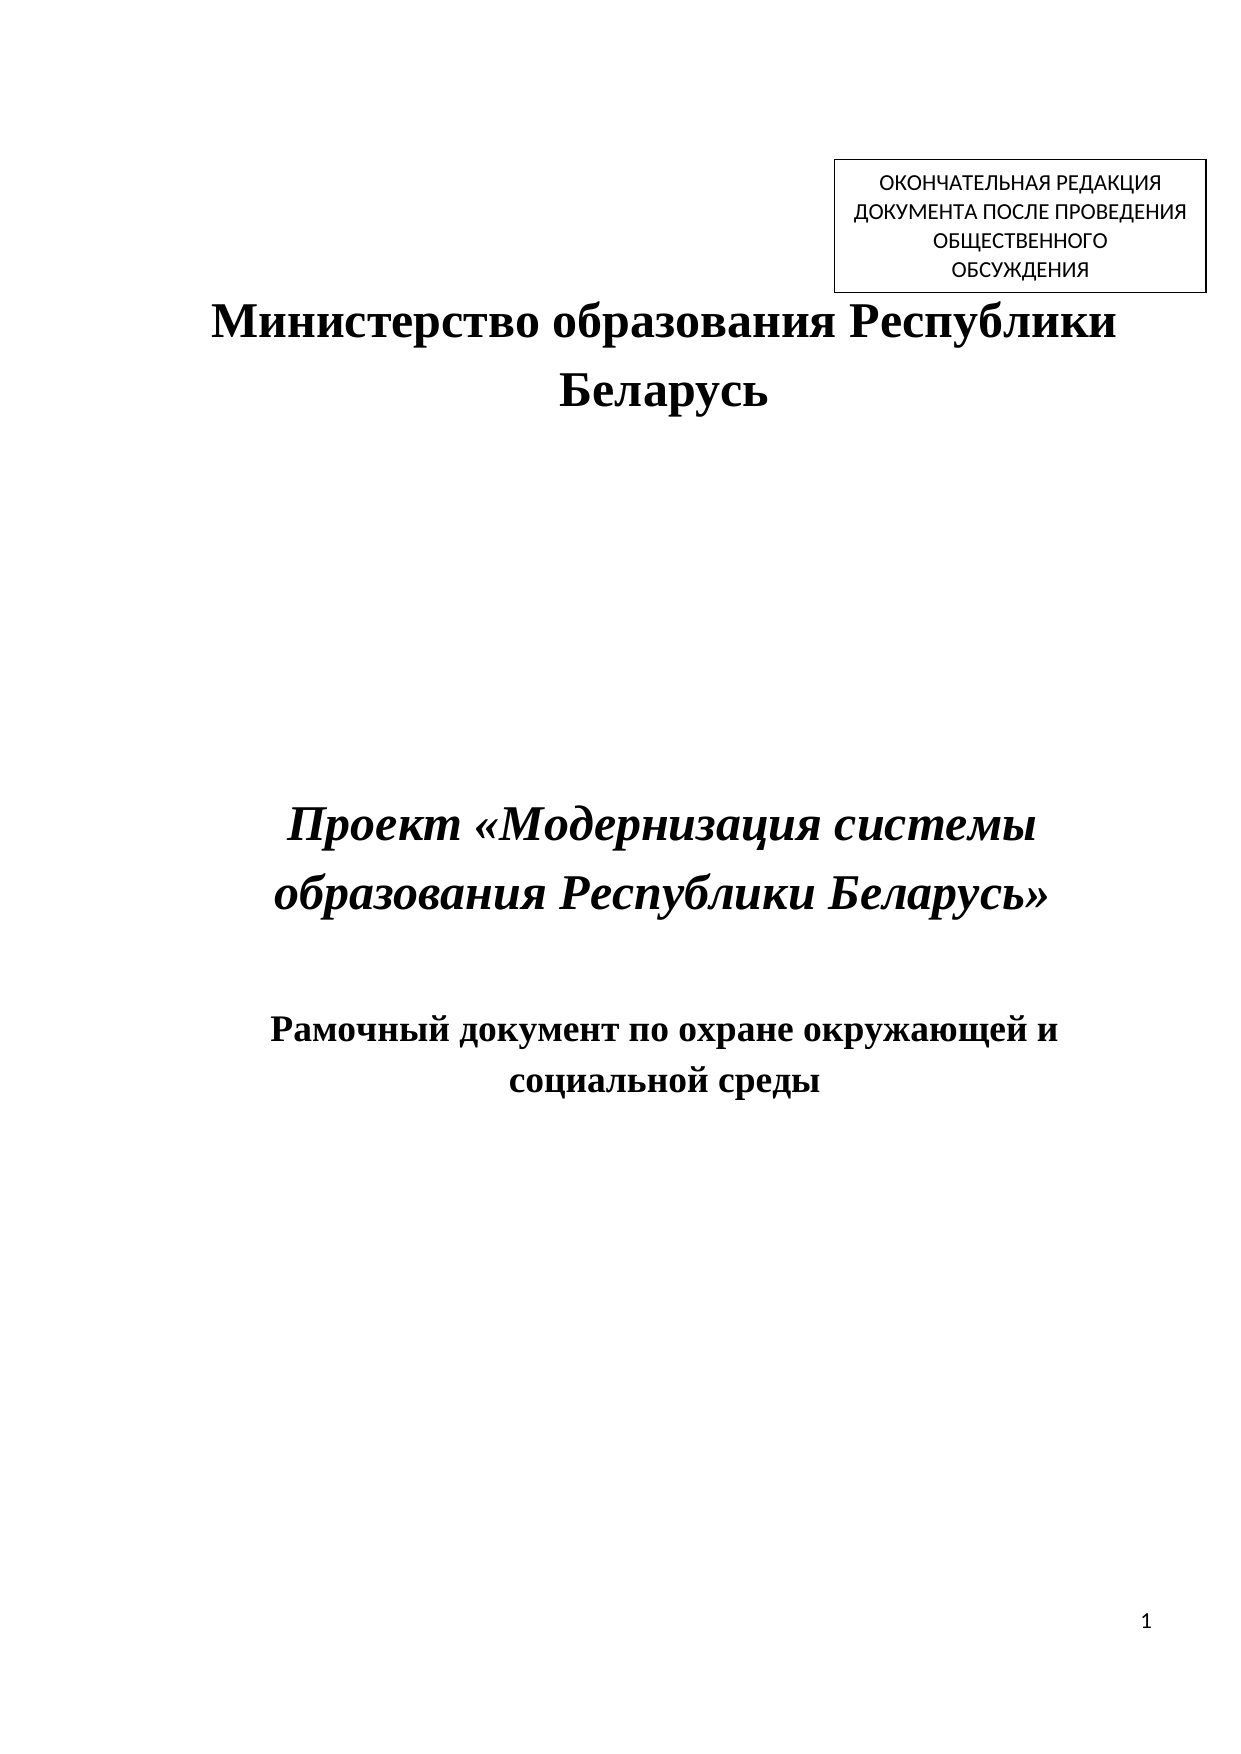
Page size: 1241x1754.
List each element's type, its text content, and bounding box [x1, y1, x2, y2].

text Министерство образования Республики Беларусь [177, 291, 1152, 417]
text Рамочный документ по охране окружающей и социальной среды [177, 1006, 1152, 1101]
text Проект «Модернизация системы образования Республики Беларусь» [177, 794, 1152, 920]
